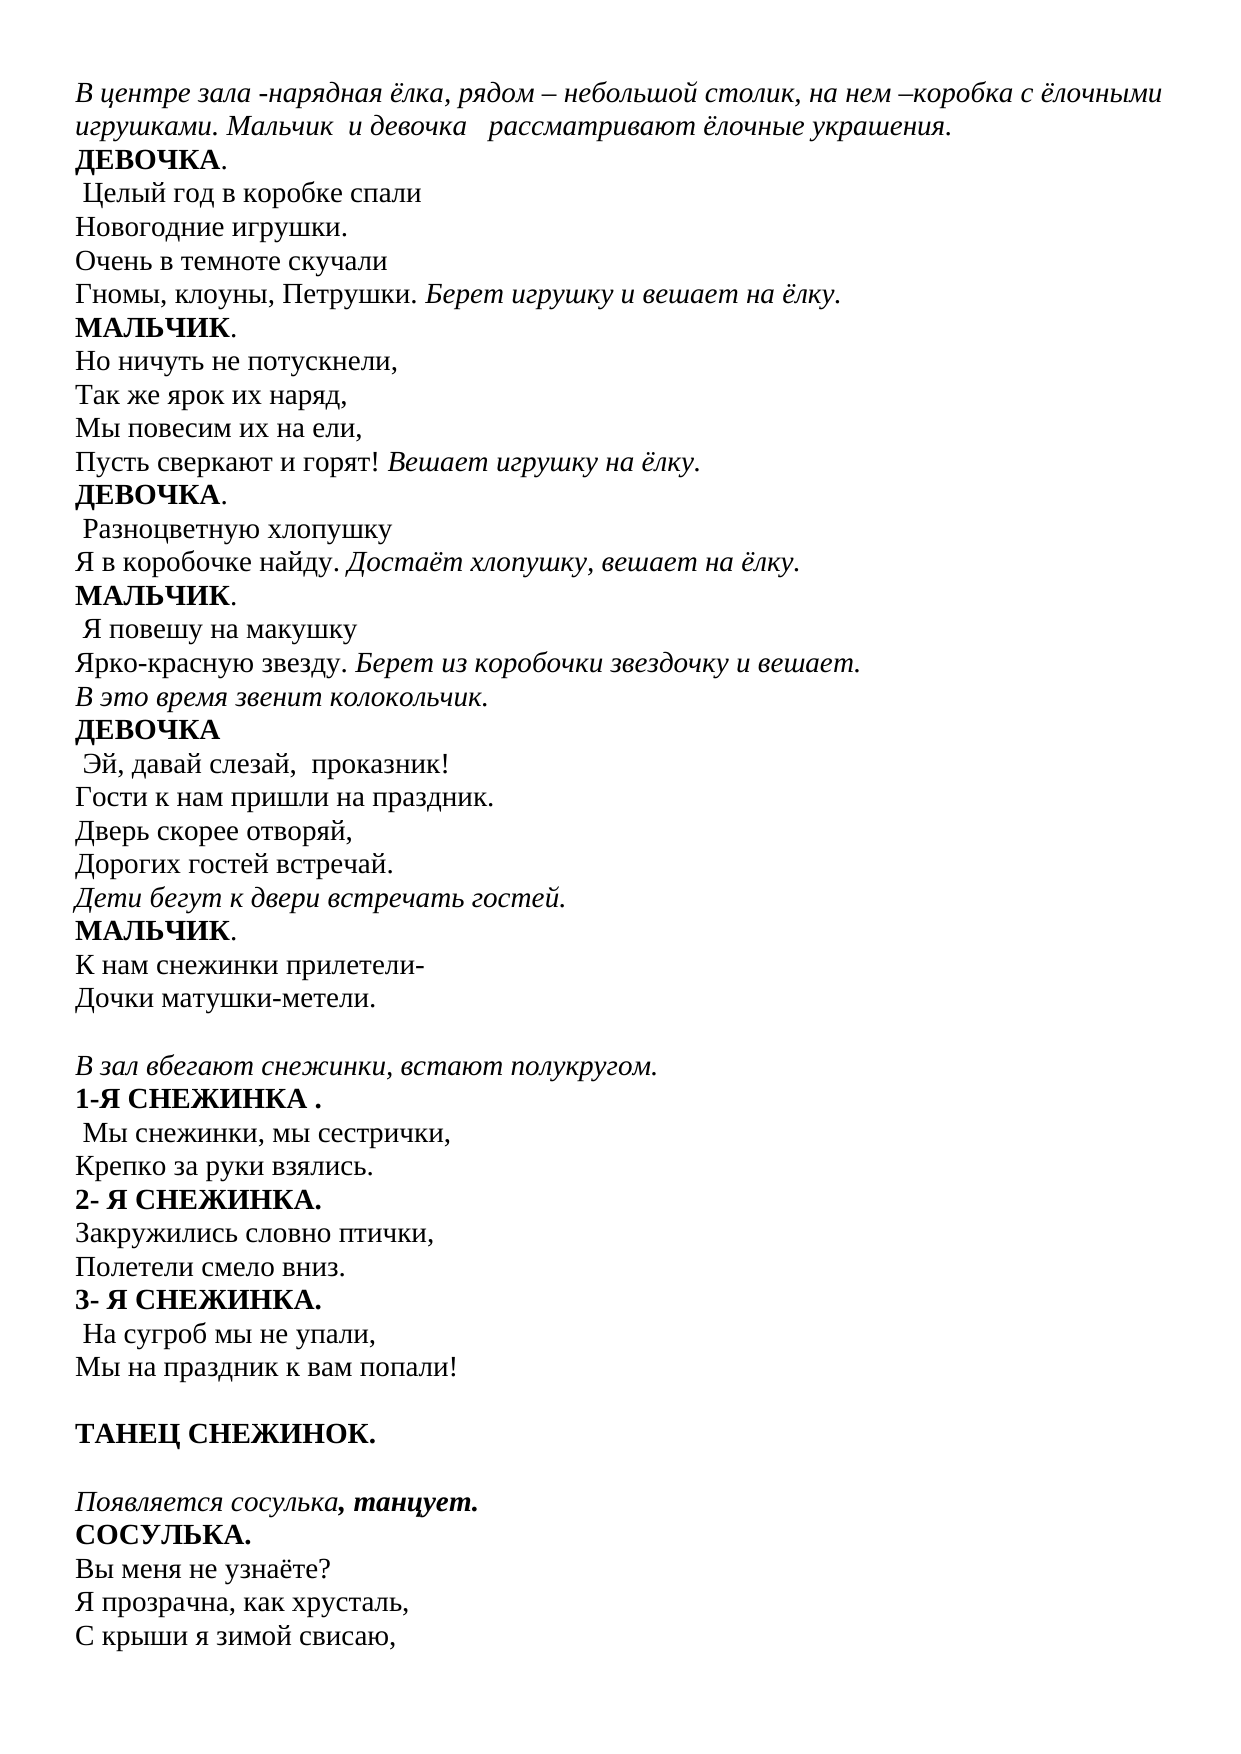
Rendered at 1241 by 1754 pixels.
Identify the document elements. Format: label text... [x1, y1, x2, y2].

text Полетели смело вниз. [75, 1249, 1165, 1282]
text Дорогих гостей встречай. [75, 846, 1165, 880]
text К нам снежинки прилетели- [75, 947, 1165, 981]
text Вы меня не узнаёте? Я прозрачна, как хрусталь, [75, 1551, 1165, 1618]
text ТАНЕЦ СНЕЖИНОК. [75, 1417, 1165, 1450]
text Мы снежинки, мы сестрички, [75, 1115, 1165, 1148]
text В это время звенит колокольчик. [75, 679, 1165, 712]
text Дверь скорее отворяй, [75, 813, 1165, 846]
text Дети бегут к двери встречать гостей. [75, 880, 1165, 913]
text ДЕВОЧКА [75, 712, 1165, 746]
text На сугроб мы не упали, Мы на праздник к вам попали! [75, 1316, 1165, 1383]
text Появляется сосулька, танцует. [75, 1484, 1165, 1517]
text ДЕВОЧКА. [75, 142, 1165, 176]
text 2- Я СНЕЖИНКА. [75, 1182, 1165, 1215]
text Так же ярок их наряд, [75, 377, 1165, 410]
text Дочки матушки-метели. [75, 981, 1165, 1014]
text В центре зала -нарядная ёлка, рядом – небольшой столик, на нем –коробка с ёлочными игрушками. Мальчик и девочка рассматривают ёлочные украшения. [75, 75, 1165, 142]
text Но ничуть не потускнели, [75, 343, 1165, 377]
text МАЛЬЧИК. [75, 913, 1165, 947]
text Крепко за руки взялись. [75, 1148, 1165, 1182]
text С крыши я зимой свисаю, [75, 1618, 1165, 1651]
text МАЛЬЧИК. [75, 310, 1165, 343]
text 3- Я СНЕЖИНКА. [75, 1282, 1165, 1316]
text Целый год в коробке спали [75, 176, 1165, 209]
text Новогодние игрушки. [75, 209, 1165, 243]
text ДЕВОЧКА. [75, 477, 1165, 511]
text В зал вбегают снежинки, встают полукругом. [75, 1048, 1165, 1081]
text Я в коробочке найду. Достаёт хлопушку, вешает на ёлку. [75, 544, 1165, 578]
text Закружились словно птички, [75, 1215, 1165, 1249]
text Я повешу на макушку [75, 612, 1165, 645]
text Гости к нам пришли на праздник. [75, 779, 1165, 813]
text Гномы, клоуны, Петрушки. Берет игрушку и вешает на ёлку. [75, 276, 1165, 310]
text СОСУЛЬКА. [75, 1517, 1165, 1551]
text Разноцветную хлопушку [75, 511, 1165, 544]
text Мы повесим их на ели, Пусть сверкают и горят! Вешает игрушку на ёлку. [75, 410, 1165, 477]
text Ярко-красную звезду. Берет из коробочки звездочку и вешает. [75, 645, 1165, 679]
text МАЛЬЧИК. [75, 578, 1165, 612]
text 1-Я СНЕЖИНКА . [75, 1081, 1165, 1115]
text Эй, давай слезай, проказник! [75, 746, 1165, 779]
text Очень в темноте скучали [75, 243, 1165, 276]
